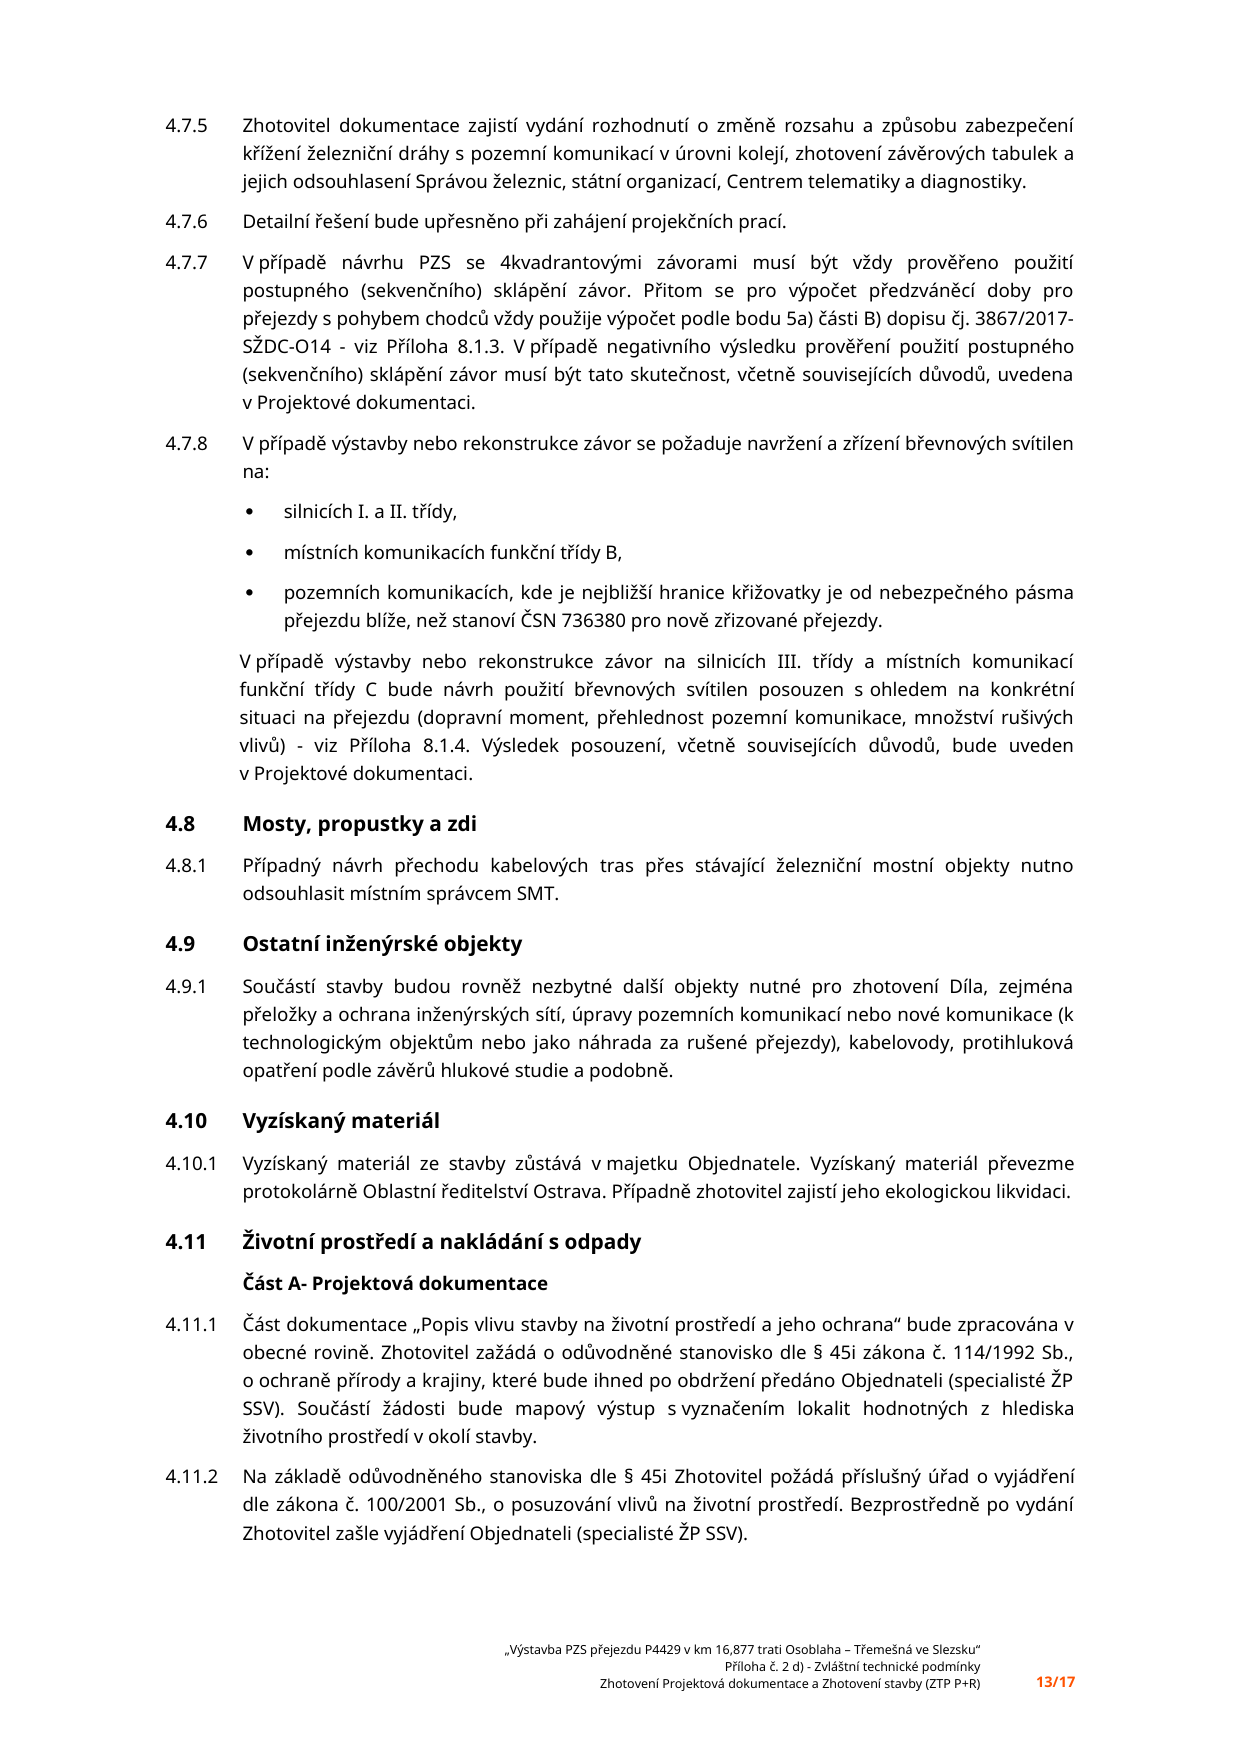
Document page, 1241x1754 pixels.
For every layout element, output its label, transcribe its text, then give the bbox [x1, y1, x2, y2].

text V případě návrhu PZS se 4kvadrantovými závorami musí být vždy prověřeno použití postupného (sekvenčního) sklápění závor. Přitom se pro výpočet předzváněcí doby pro přejezdy s pohybem chodců vždy použije výpočet podle bodu 5a) části B) dopisu čj. 3867/2017-SŽDC-O14 - viz Příloha 8.1.3. V případě negativního výsledku prověření použití postupného (sekvenčního) sklápění závor musí být tato skutečnost, včetně souvisejících důvodů, uvedena v Projektové dokumentaci. [165, 249, 1075, 415]
text V případě výstavby nebo rekonstrukce závor se požaduje navržení a zřízení břevnových svítilen na: [165, 430, 1075, 483]
text Mosty, propustky a zdi [165, 809, 1075, 837]
text Součástí stavby budou rovněž nezbytné další objekty nutné pro zhotovení Díla, zejména přeložky a ochrana inženýrských sítí, úpravy pozemních komunikací nebo nové komunikace (k technologickým objektům nebo jako náhrada za rušené přejezdy), kabelovody, protihluková opatření podle závěrů hlukové studie a podobně. [165, 973, 1075, 1083]
text Vyzískaný materiál [165, 1106, 1075, 1135]
text Životní prostředí a nakládání s odpady [165, 1227, 1075, 1255]
list V případě výstavby nebo rekonstrukce závor na silnicích III. třídy a místních komunikací funkční třídy C bude návrh použití břevnových svítilen posouzen s ohledem na konkrétní situaci na přejezdu (dopravní moment, přehlednost pozemní komunikace, množství rušivých vlivů) - viz Příloha 8.1.4. Výsledek posouzení, včetně souvisejících důvodů, bude uveden v Projektové dokumentaci. [239, 648, 1075, 786]
text Ostatní inženýrské objekty [165, 929, 1075, 958]
text Zhotovitel dokumentace zajistí vydání rozhodnutí o změně rozsahu a způsobu zabezpečení křížení železniční dráhy s pozemní komunikací v úrovni kolejí, zhotovení závěrových tabulek a jejich odsouhlasení Správou železnic, státní organizací, Centrem telematiky a diagnostiky. [165, 112, 1075, 194]
list Na základě odůvodněného stanoviska dle § 45i Zhotovitel požádá příslušný úřad o vyjádření dle zákona č. 100/2001 Sb., o posuzování vlivů na životní prostředí. Bezprostředně po vydání Zhotovitel zašle vyjádření Objednateli (specialisté ŽP SSV). [165, 1464, 1075, 1545]
list Část dokumentace „Popis vlivu stavby na životní prostředí a jeho ochrana“ bude zpracována v obecné rovině. Zhotovitel zažádá o odůvodněné stanovisko dle § 45i zákona č. 114/1992 Sb., o ochraně přírody a krajiny, které bude ihned po obdržení předáno Objednateli (specialisté ŽP SSV). Součástí žádosti bude mapový výstup s vyznačením lokalit hodnotných z hlediska životního prostředí v okolí stavby. [165, 1311, 1075, 1449]
list pozemních komunikacích, kde je nejbližší hranice křižovatky je od nebezpečného pásma přejezdu blíže, než stanoví ČSN 736380 pro nově zřizované přejezdy. [246, 579, 1075, 633]
list místních komunikacích funkční třídy B, [246, 539, 1075, 564]
text Vyzískaný materiál ze stavby zůstává v majetku Objednatele. Vyzískaný materiál převezme protokolárně Oblastní ředitelství Ostrava. Případně zhotovitel zajistí jeho ekologickou likvidaci. [165, 1150, 1075, 1203]
text Případný návrh přechodu kabelových tras přes stávající železniční mostní objekty nutno odsouhlasit místním správcem SMT. [165, 853, 1075, 906]
text Část A- Projektová dokumentace [242, 1271, 1075, 1296]
text Detailní řešení bude upřesněno při zahájení projekčních prací. [165, 209, 1075, 234]
list silnicích I. a II. třídy, [246, 498, 1075, 524]
